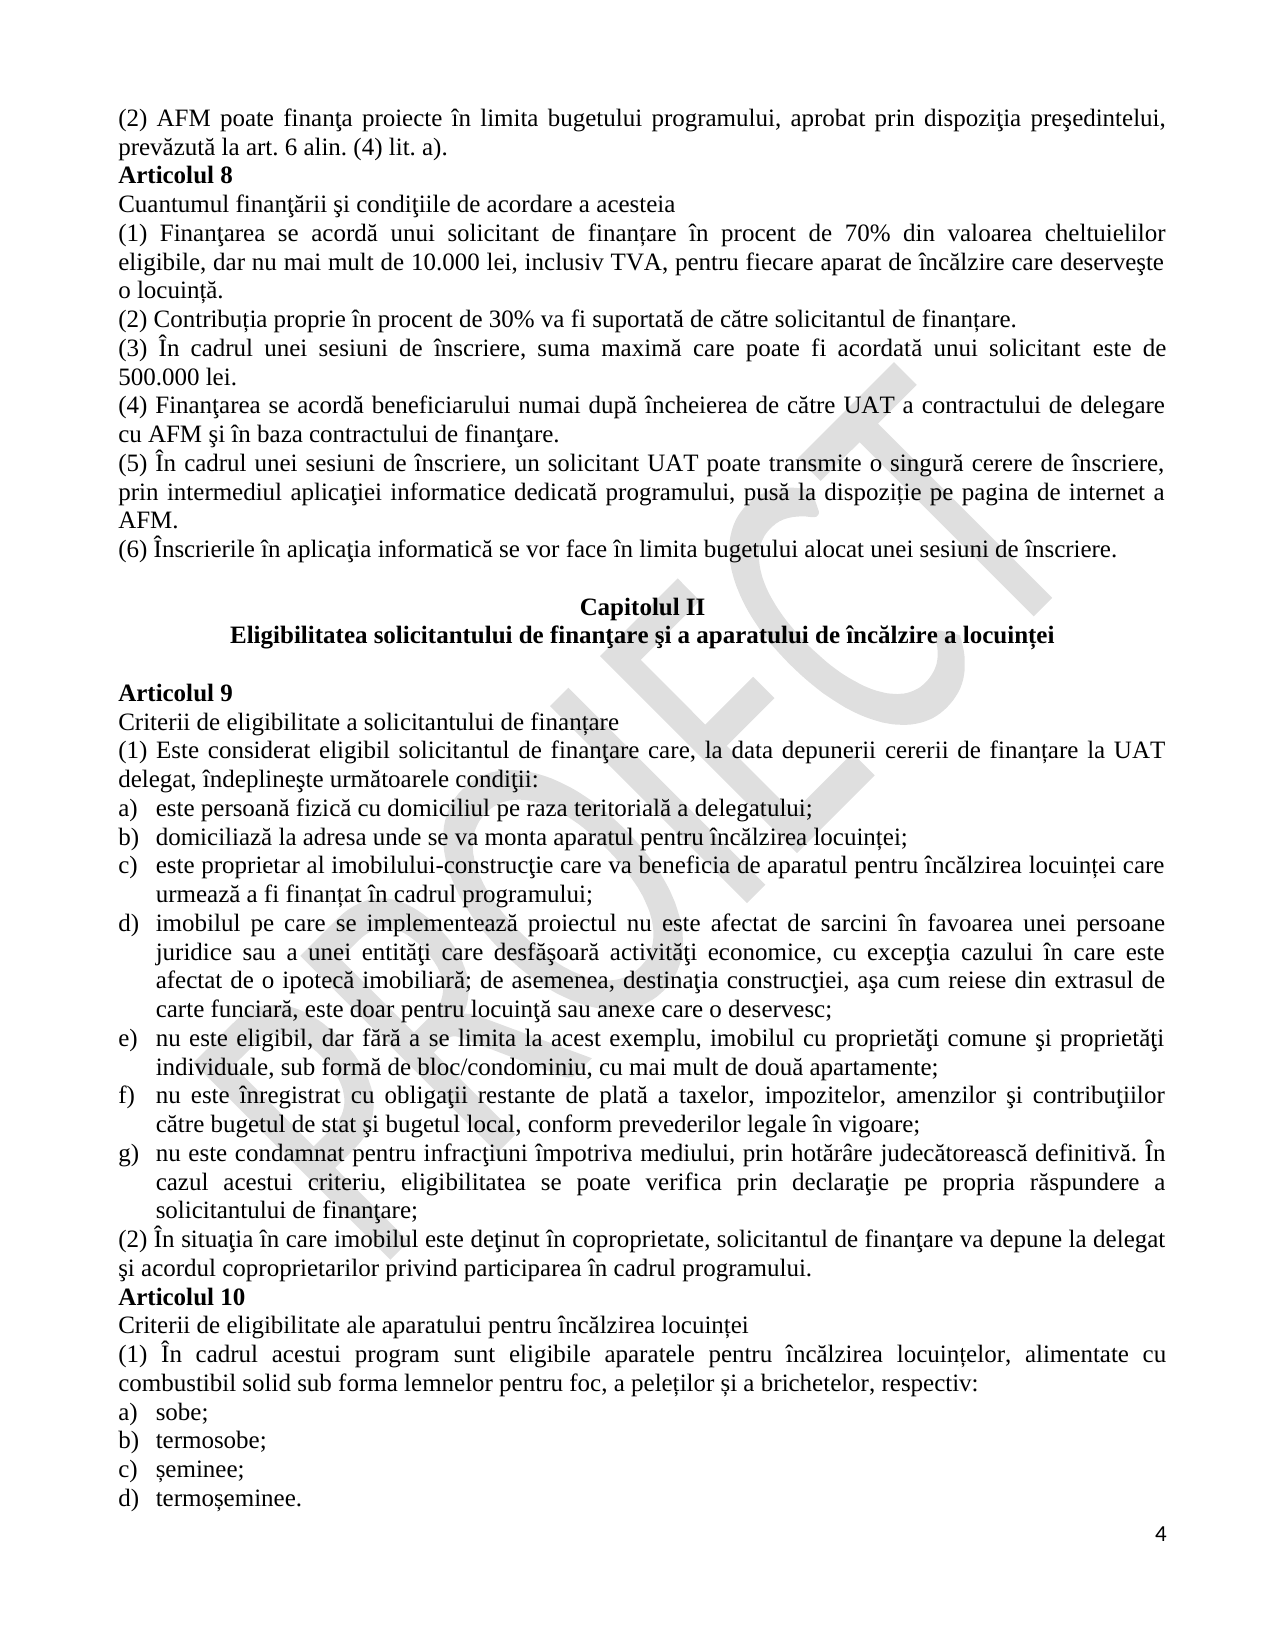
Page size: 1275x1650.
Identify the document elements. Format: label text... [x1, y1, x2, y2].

text (6) Înscrierile în aplicaţia informatică se vor face în limita bugetului alocat unei sesiuni de înscriere. [118, 534, 1167, 563]
list termoșeminee. [118, 1483, 1167, 1512]
text (4) Finanţarea se acordă beneficiarului numai după încheierea de către UAT a contractului de delegare cu AFM şi în baza contractului de finanţare. [118, 391, 1167, 448]
list imobilul pe care se implementează proiectul nu este afectat de sarcini în favoarea unei persoane juridice sau a unei entităţi care desfăşoară activităţi economice, cu excepţia cazului în care este afectat de o ipotecă imobiliară; de asemenea, destinaţia construcţiei, aşa cum reiese din extrasul de carte funciară, este doar pentru locuinţă sau anexe care o deservesc; [118, 908, 1167, 1023]
list sobe; [118, 1397, 1167, 1426]
text (3) În cadrul unei sesiuni de înscriere, suma maximă care poate fi acordată unui solicitant este de 500.000 lei. [118, 333, 1167, 391]
text Eligibilitatea solicitantului de finanţare şi a aparatului de încălzire a locuinței [118, 621, 1167, 649]
list este proprietar al imobilului-construcţie care va beneficia de aparatul pentru încălzirea locuinței care urmează a fi finanțat în cadrul programului; [118, 851, 1167, 908]
text (2) În situaţia în care imobilul este deţinut în coproprietate, solicitantul de finanţare va depune la delegat şi acordul coproprietarilor privind participarea în cadrul programului. [118, 1224, 1167, 1282]
text Criterii de eligibilitate a solicitantului de finanțare [118, 707, 1167, 736]
list nu este condamnat pentru infracţiuni împotriva mediului, prin hotărâre judecătorească definitivă. În cazul acestui criteriu, eligibilitatea se poate verifica prin declaraţie pe propria răspundere a solicitantului de finanţare; [118, 1138, 1167, 1224]
text (1) Finanţarea se acordă unui solicitant de finanțare în procent de 70% din valoarea cheltuielilor eligibile, dar nu mai mult de 10.000 lei, inclusiv TVA, pentru fiecare aparat de încălzire care deserveşte o locuință. [118, 218, 1167, 304]
text (2) AFM poate finanţa proiecte în limita bugetului programului, aprobat prin dispoziţia preşedintelui, prevăzută la art. 6 alin. (4) lit. a). [118, 103, 1167, 161]
text Articolul 8 [118, 161, 1167, 189]
text (2) Contribuția proprie în procent de 30% va fi suportată de către solicitantul de finanțare. [118, 304, 1167, 333]
text (1) În cadrul acestui program sunt eligibile aparatele pentru încălzirea locuințelor, alimentate cu combustibil solid sub forma lemnelor pentru foc, a peleților și a brichetelor, respectiv: [118, 1339, 1167, 1397]
list este persoană fizică cu domiciliul pe raza teritorială a delegatului; [118, 793, 1167, 822]
list nu este eligibil, dar fără a se limita la acest exemplu, imobilul cu proprietăţi comune şi proprietăţi individuale, sub formă de bloc/condominiu, cu mai mult de două apartamente; [118, 1023, 1167, 1081]
text (5) În cadrul unei sesiuni de înscriere, un solicitant UAT poate transmite o singură cerere de înscriere, prin intermediul aplicaţiei informatice dedicată programului, pusă la dispoziție pe pagina de internet a AFM. [118, 448, 1167, 534]
text (1) Este considerat eligibil solicitantul de finanţare care, la data depunerii cererii de finanțare la UAT delegat, îndeplineşte următoarele condiţii: [118, 736, 1167, 793]
list termosobe; [118, 1426, 1167, 1454]
text Capitolul II [118, 592, 1167, 621]
list nu este înregistrat cu obligaţii restante de plată a taxelor, impozitelor, amenzilor şi contribuţiilor către bugetul de stat şi bugetul local, conform prevederilor legale în vigoare; [118, 1081, 1167, 1138]
text Cuantumul finanţării şi condiţiile de acordare a acesteia [118, 189, 1167, 218]
list șeminee; [118, 1454, 1167, 1483]
list domiciliază la adresa unde se va monta aparatul pentru încălzirea locuinței; [118, 822, 1167, 851]
text Articolul 9 [118, 678, 1167, 707]
text Criterii de eligibilitate ale aparatului pentru încălzirea locuinței [118, 1311, 1167, 1339]
text Articolul 10 [118, 1282, 1167, 1311]
